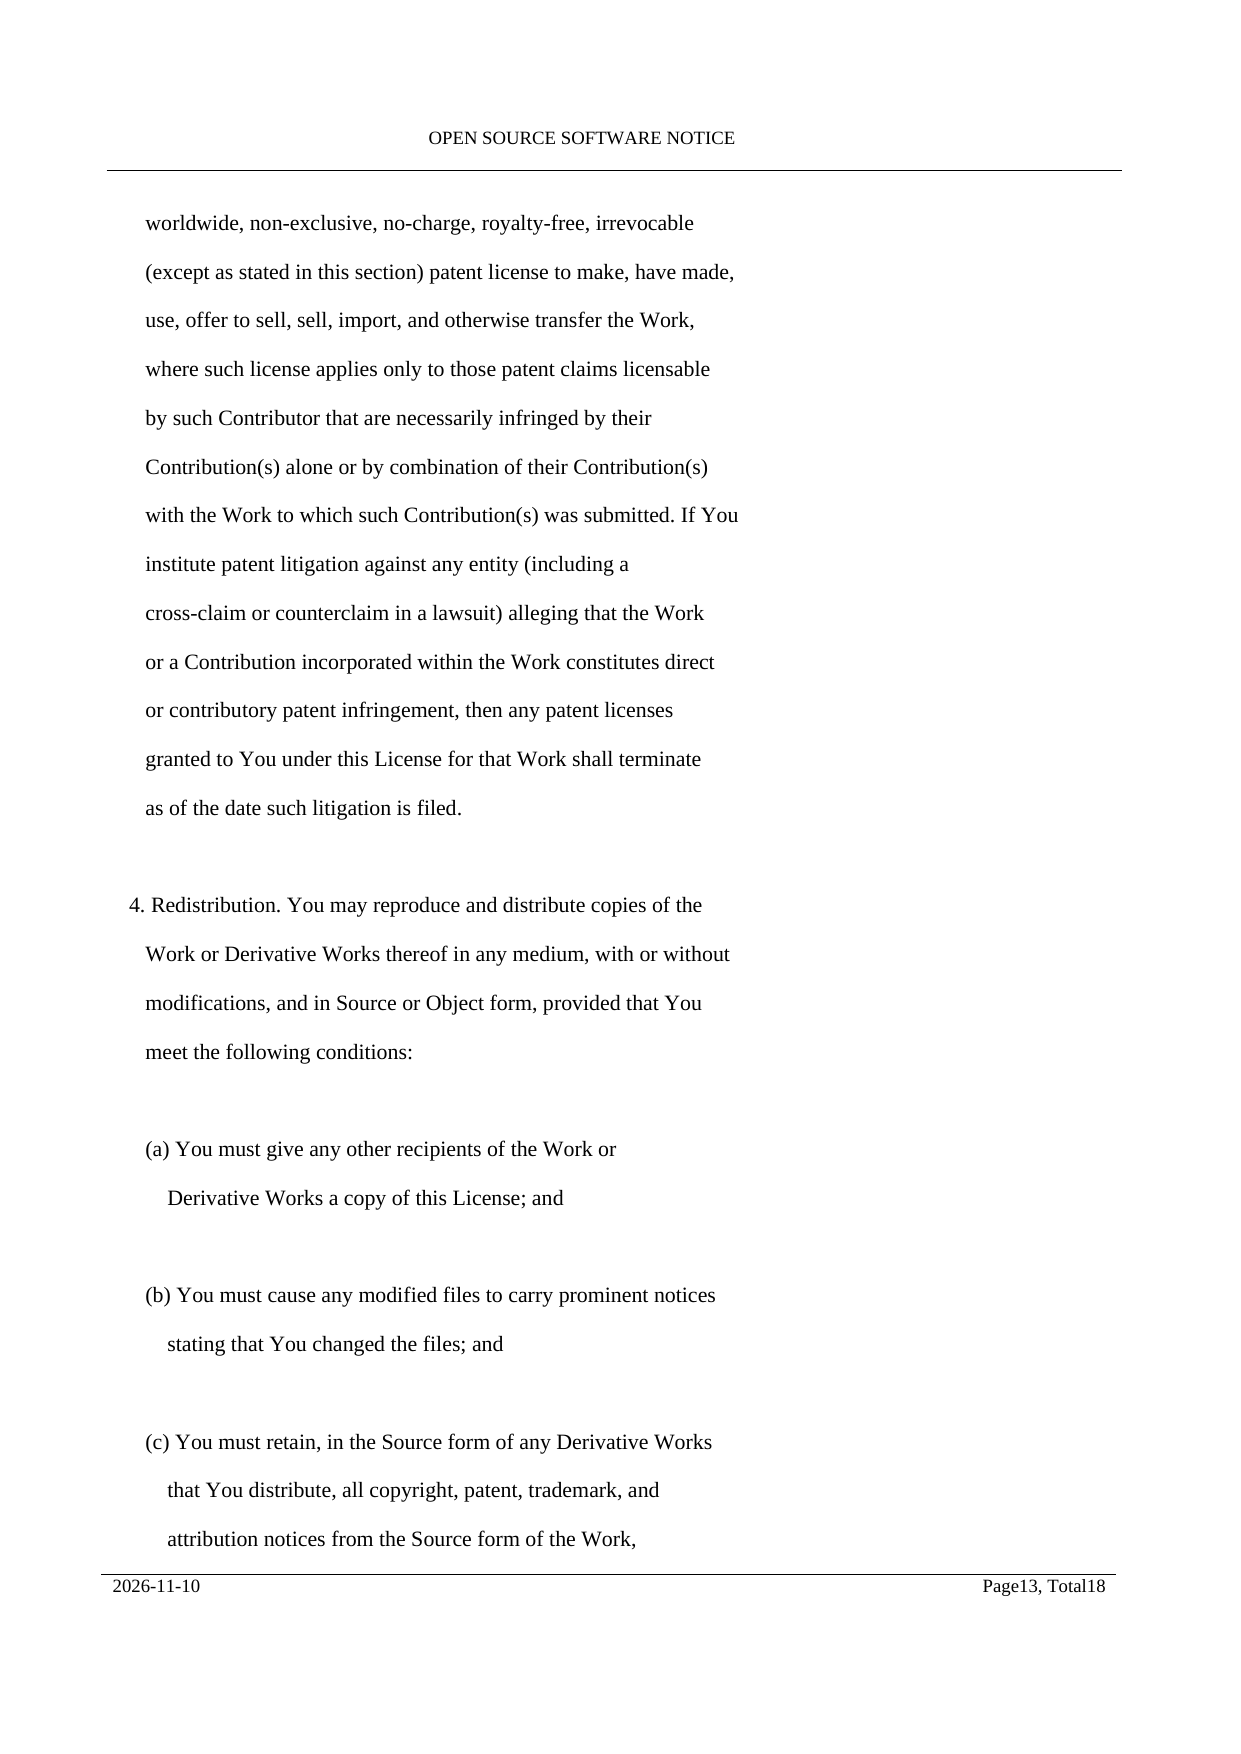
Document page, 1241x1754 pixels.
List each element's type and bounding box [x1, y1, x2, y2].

text [112, 206, 1128, 1555]
